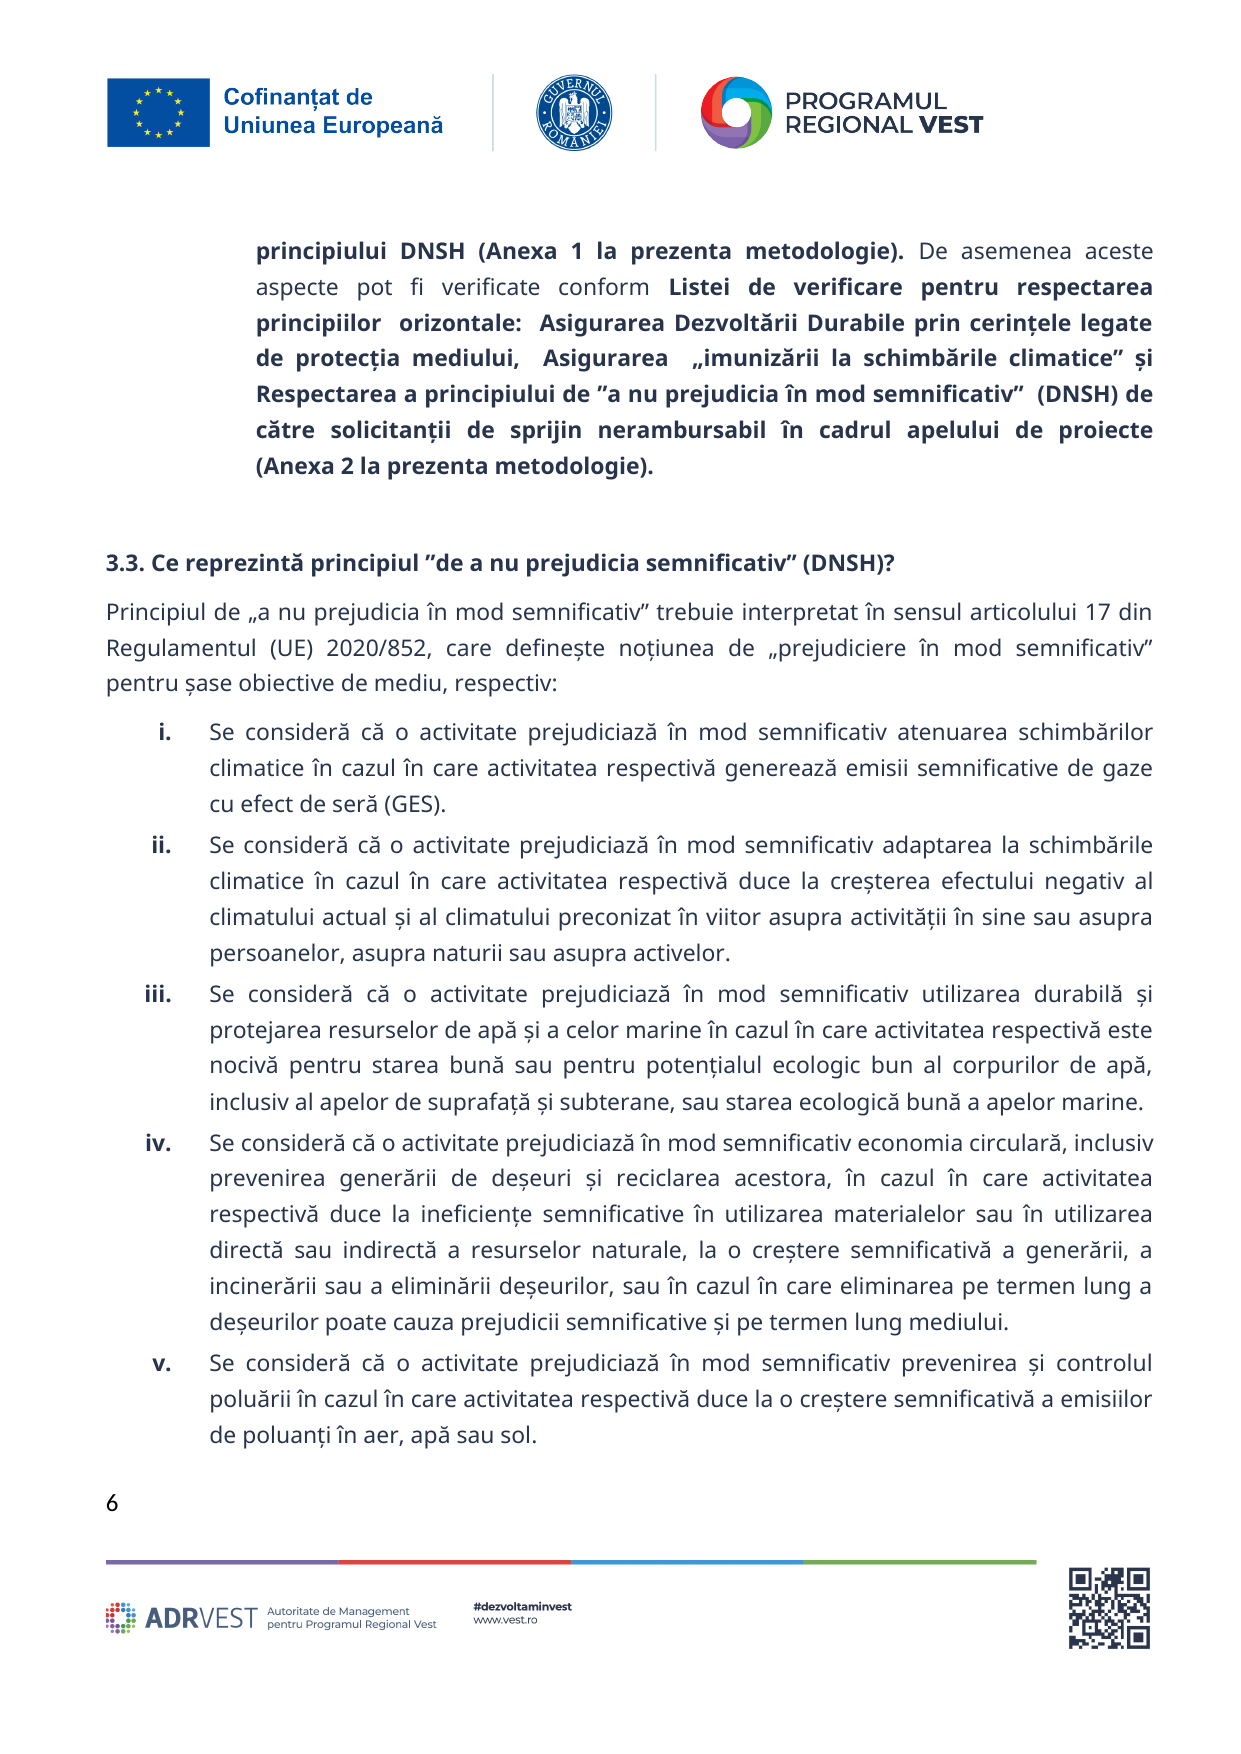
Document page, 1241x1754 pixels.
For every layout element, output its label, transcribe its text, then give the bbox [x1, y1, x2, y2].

text 3.3. Ce reprezintă principiul ”de a nu prejudicia semnificativ” (DNSH)? [106, 547, 1154, 578]
picture [105, 1548, 1154, 1652]
text Principiul de „a nu prejudicia în mod semnificativ” trebuie interpretat în sensul articolului 17 din Regulamentul (UE) 2020/852, care definește noțiunea de „prejudiciere în mod semnificativ” pentru șase obiective de mediu, respectiv: [106, 596, 1154, 699]
list Se consideră că o activitate prejudiciază în mod semnificativ adaptarea la schimbările climatice în cazul în care activitatea respectivă duce la creșterea efectului negativ al climatului actual și al climatului preconizat în viitor asupra activității în sine sau asupra persoanelor, asupra naturii sau asupra activelor. [172, 829, 1154, 968]
list Se consideră că o activitate prejudiciază în mod semnificativ atenuarea schimbărilor climatice în cazul în care activitatea respectivă generează emisii semnificative de gaze cu efect de seră (GES). [172, 716, 1154, 819]
picture [105, 73, 984, 152]
list Se consideră că o activitate prejudiciază în mod semnificativ economia circulară, inclusiv prevenirea generării de deșeuri și reciclarea acestora, în cazul în care activitatea respectivă duce la ineficiențe semnificative în utilizarea materialelor sau în utilizarea directă sau indirectă a resurselor naturale, la o creștere semnificativă a generării, a incinerării sau a eliminării deșeurilor, sau în cazul în care eliminarea pe termen lung a deșeurilor poate cauza prejudicii semnificative și pe termen lung mediului. [172, 1126, 1154, 1337]
list Se consideră că o activitate prejudiciază în mod semnificativ utilizarea durabilă și protejarea resurselor de apă și a celor marine în cazul în care activitatea respectivă este nocivă pentru starea bună sau pentru potențialul ecologic bun al corpurilor de apă, inclusiv al apelor de suprafață și subterane, sau starea ecologică bună a apelor marine. [172, 978, 1154, 1117]
list Se consideră că o activitate prejudiciază în mod semnificativ prevenirea și controlul poluării în cazul în care activitatea respectivă duce la o creștere semnificativă a emisiilor de poluanți în aer, apă sau sol. [172, 1347, 1154, 1450]
